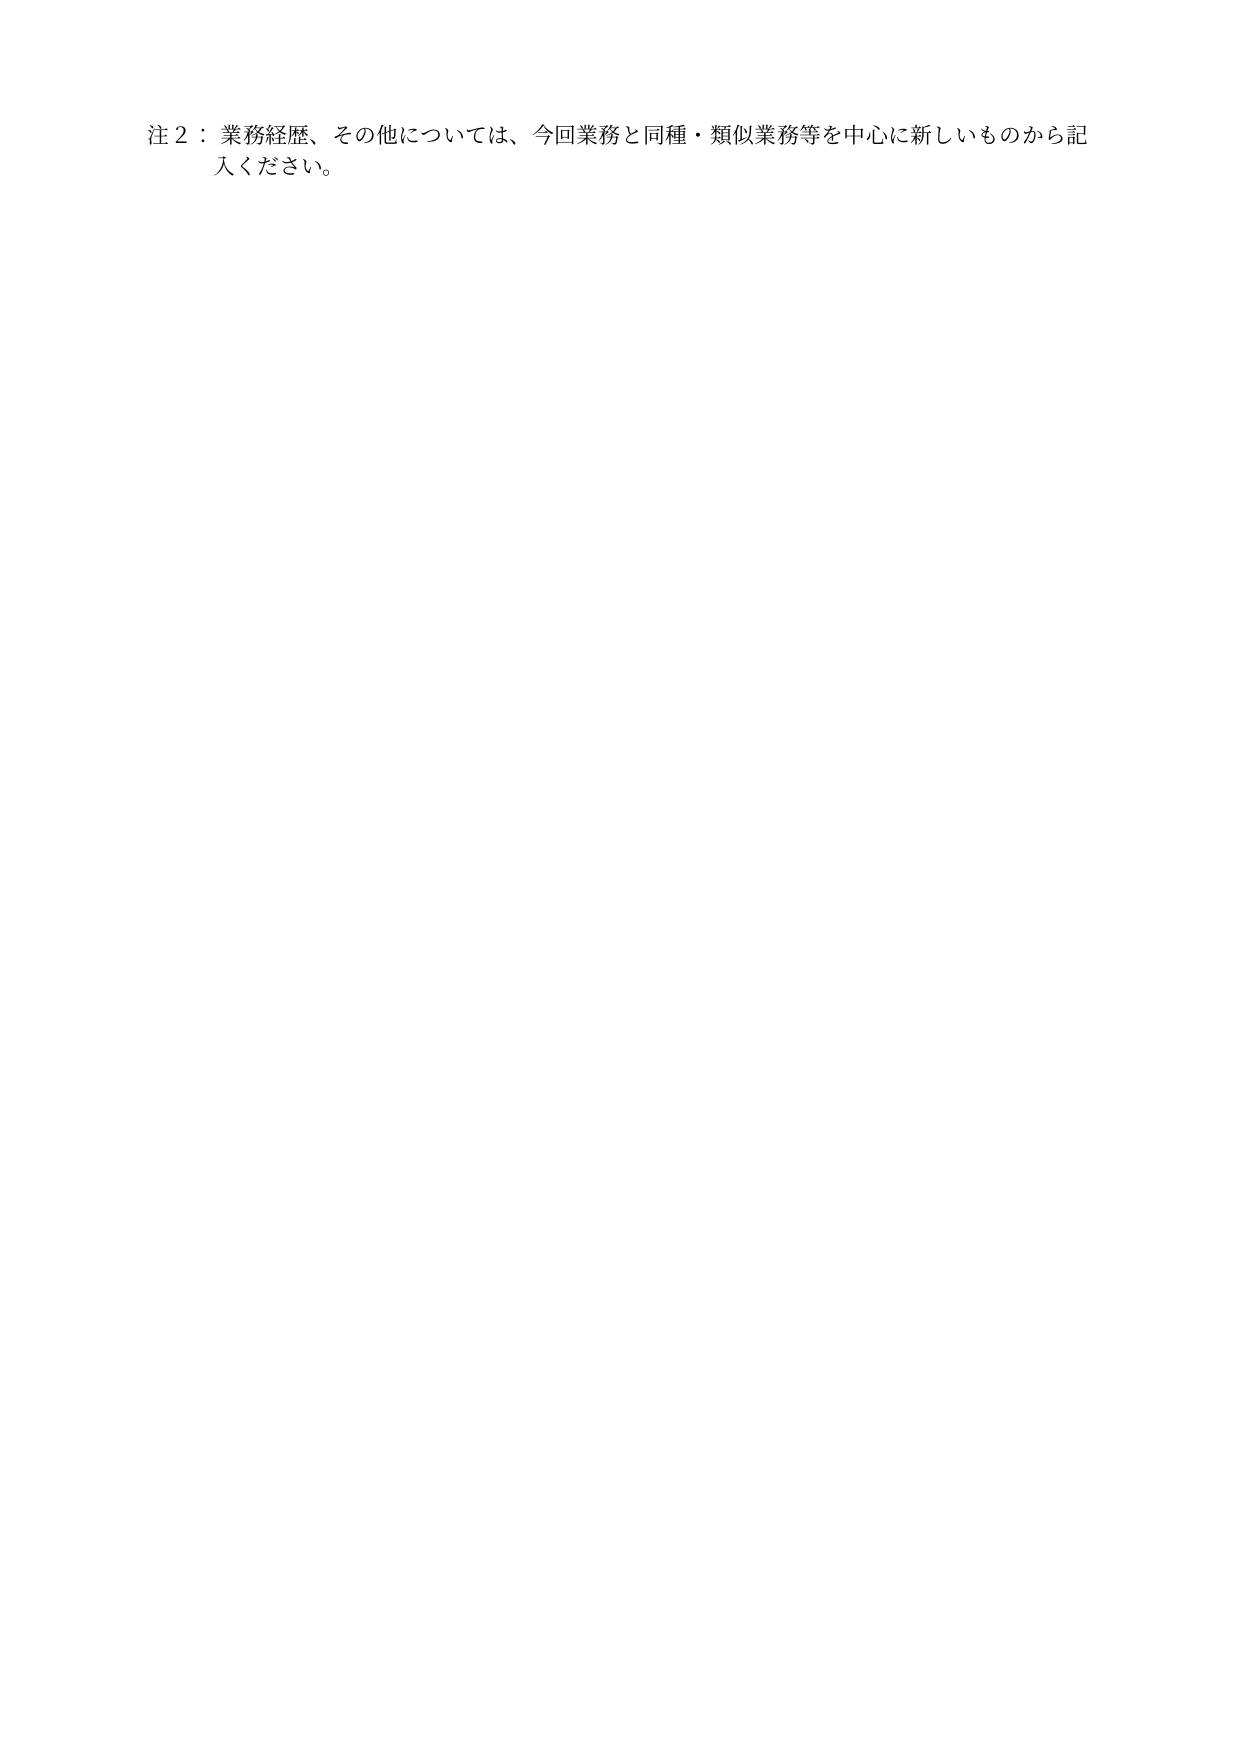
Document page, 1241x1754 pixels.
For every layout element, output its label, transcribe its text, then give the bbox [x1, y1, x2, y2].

text 注２： 業務経歴、その他については、今回業務と同種・類似業務等を中心に新しいものから記入ください。 [148, 118, 1092, 181]
